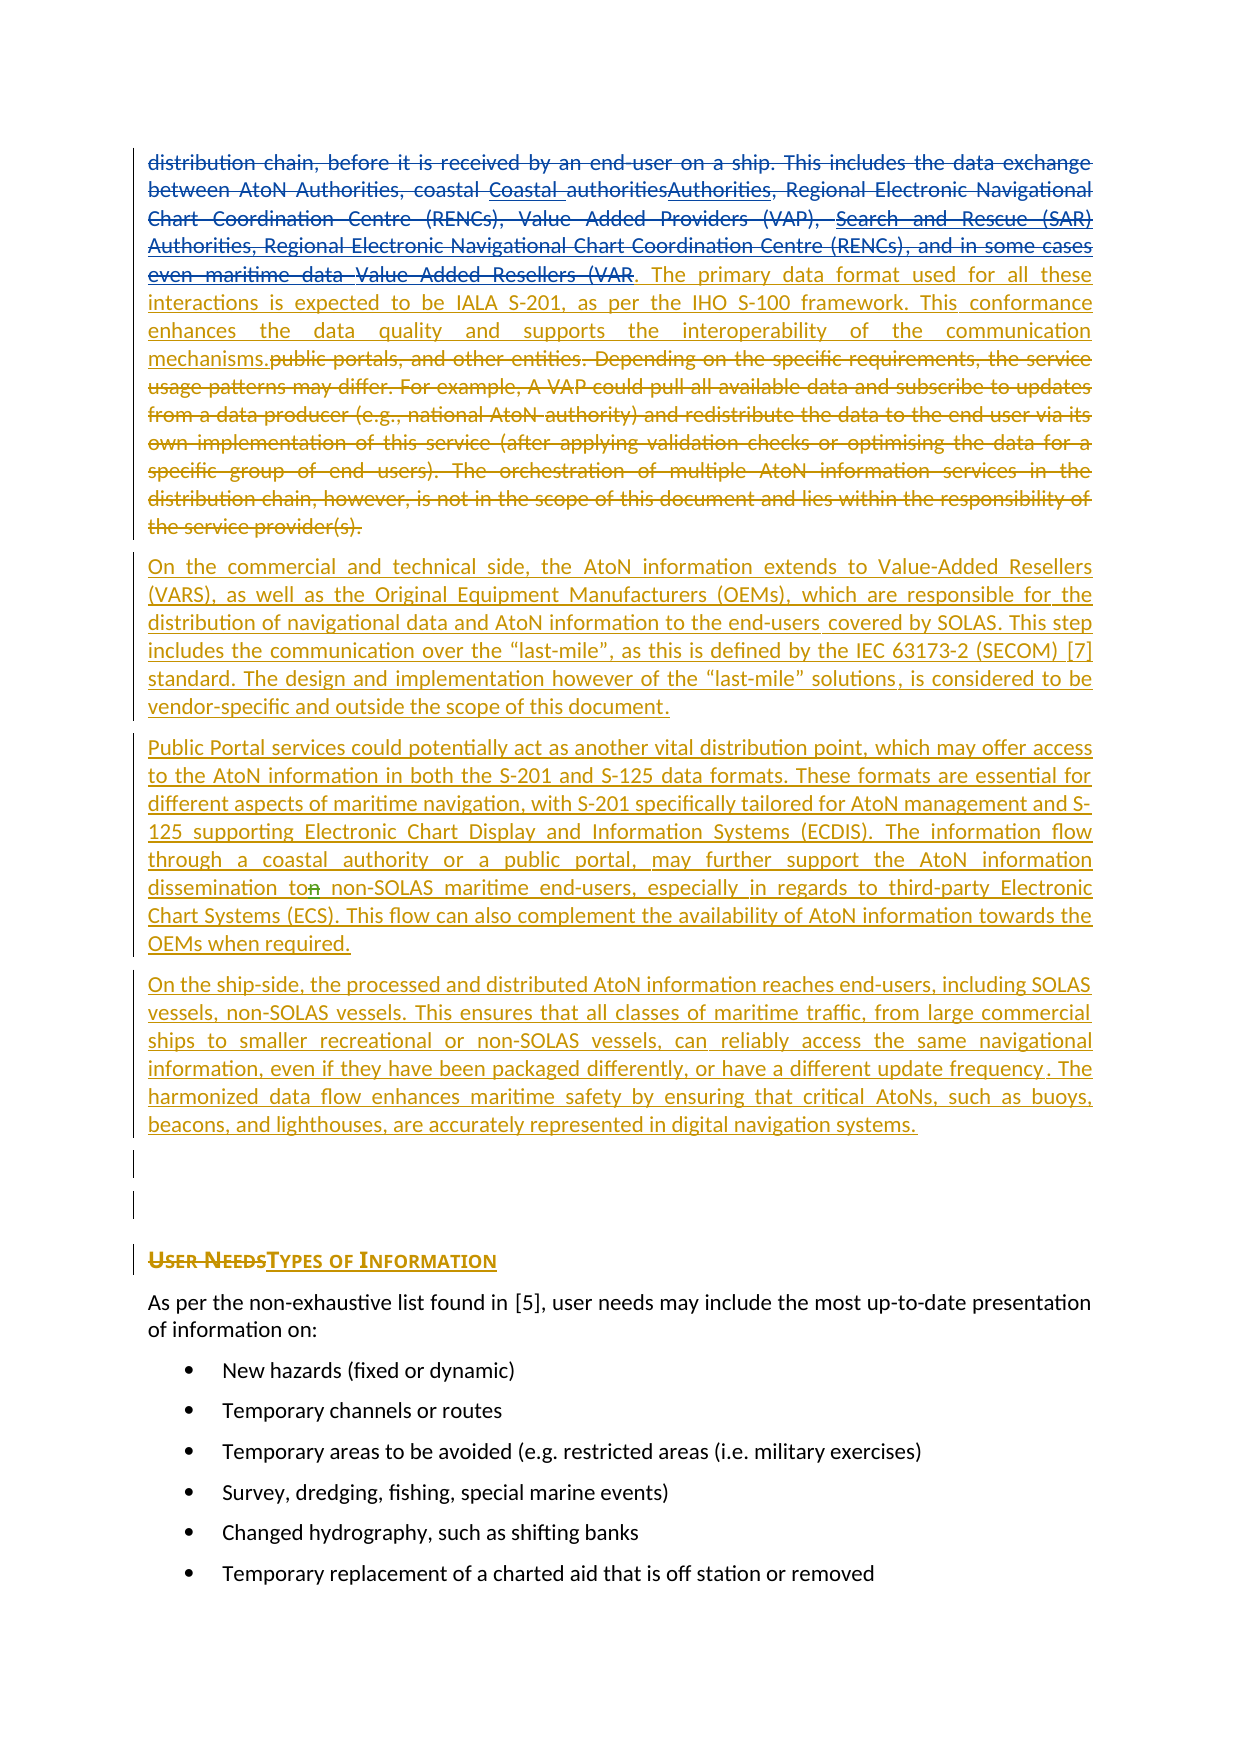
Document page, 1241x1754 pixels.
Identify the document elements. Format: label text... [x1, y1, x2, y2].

list Temporary replacement of a charted aid that is off station or removed [185, 1559, 1093, 1587]
list Changed hydrography, such as shifting banks [185, 1518, 1093, 1546]
list Survey, dredging, fishing, special marine events) [185, 1478, 1093, 1506]
list Temporary channels or routes [185, 1397, 1093, 1425]
list Temporary areas to be avoided (e.g. restricted areas (i.e. military exercises) [185, 1437, 1093, 1465]
list New hazards (fixed or dynamic) [185, 1356, 1093, 1384]
text As per the non-exhaustive list found in , user needs may include the most up-to-date presentation of information on: [148, 1288, 1093, 1344]
